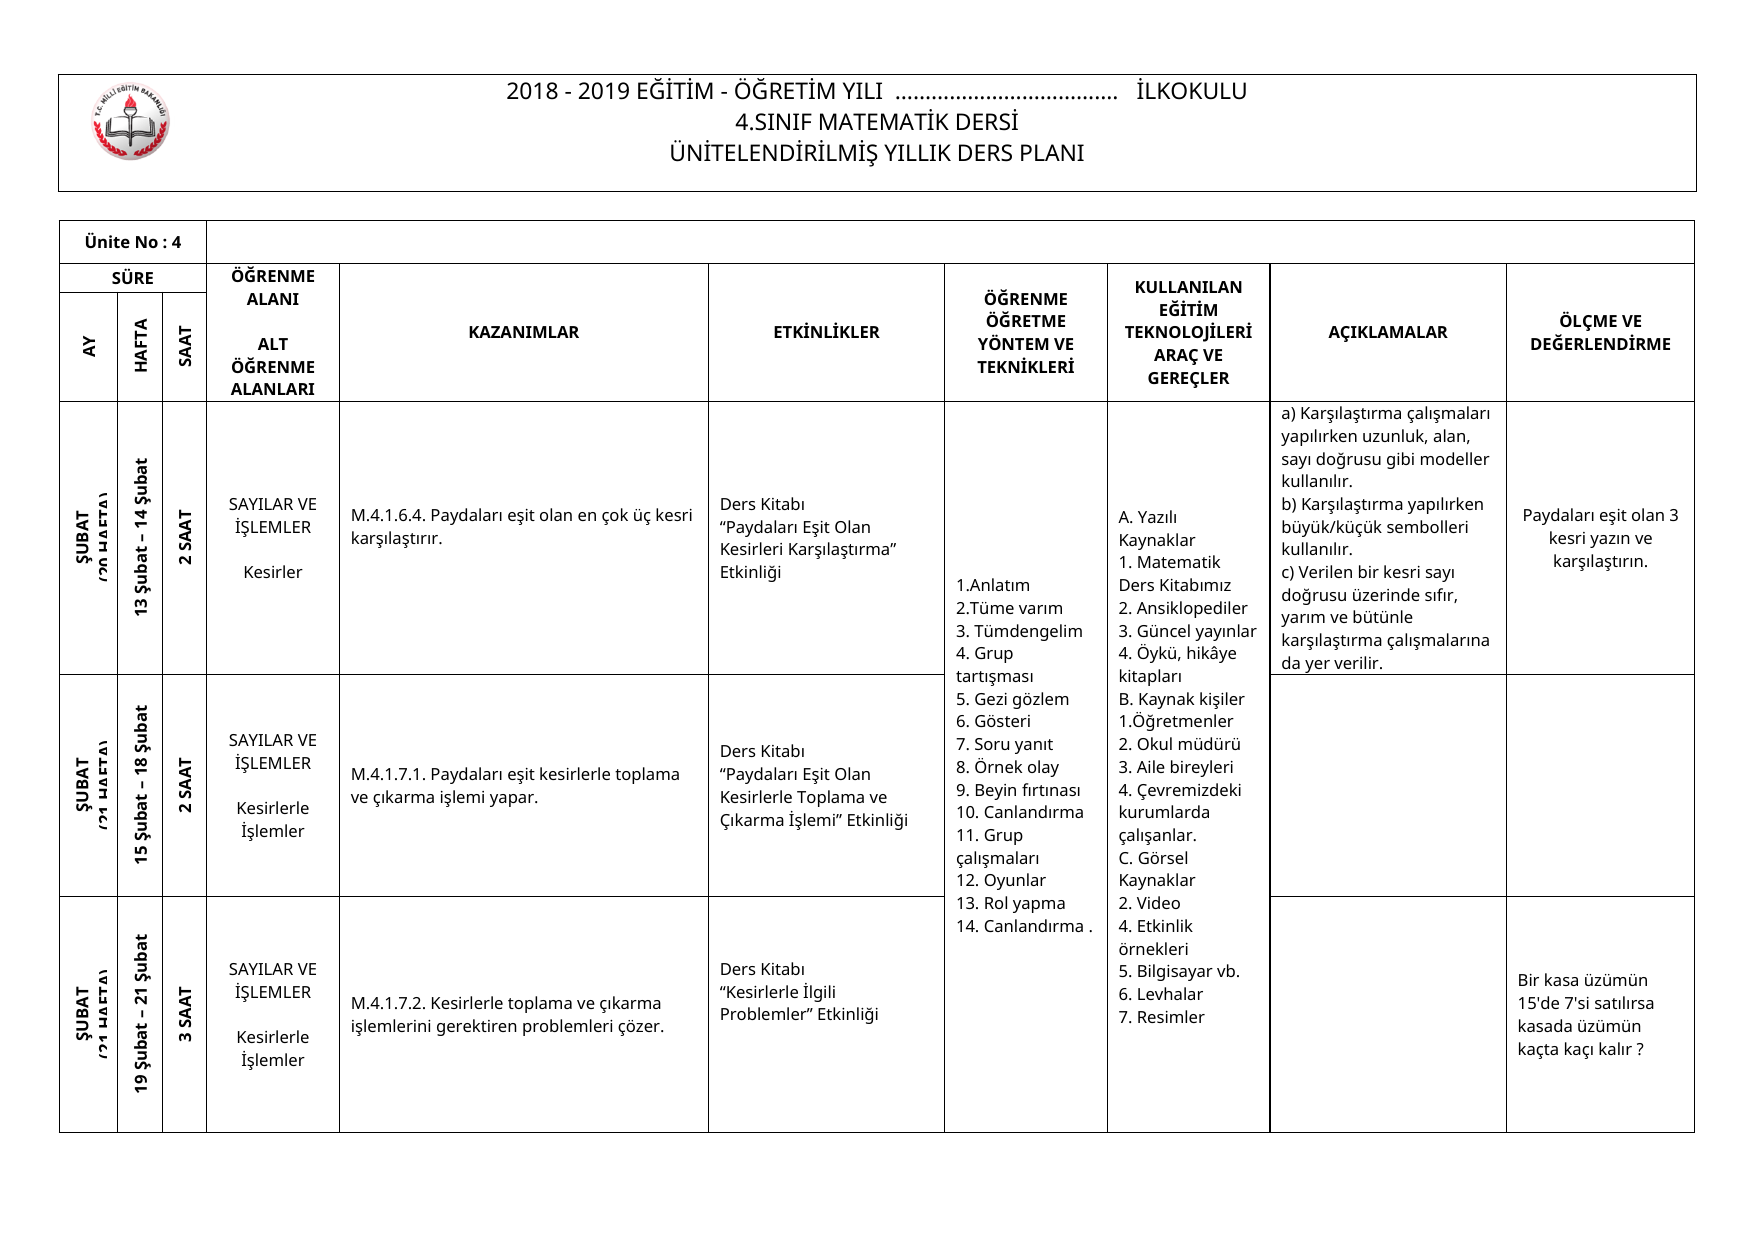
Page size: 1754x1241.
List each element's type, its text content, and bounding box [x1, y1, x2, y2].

table_cell [1507, 675, 1694, 896]
table_cell Ders Kitabı “Paydaları Eşit Olan Kesirleri Karşılaştırma” Etkinliği [709, 402, 944, 674]
table_cell M.4.1.7.1. Paydaları eşit kesirlerle toplama ve çıkarma işlemi yapar. [340, 675, 708, 896]
table_cell 2 SAAT [163, 402, 206, 674]
picture [85, 77, 175, 167]
table_cell [1271, 897, 1506, 1132]
table_cell SAAT [163, 293, 206, 401]
table_cell 2 SAAT [163, 675, 206, 896]
table_cell Ders Kitabı “Paydaları Eşit Olan Kesirlerle Toplama ve Çıkarma İşlemi” Etkinliği [709, 675, 944, 896]
table_cell ŞUBAT (21.HAFTA) [60, 675, 117, 896]
table_cell 1.Anlatım 2.Tüme varım 3. Tümdengelim 4. Grup tartışması 5. Gezi gözlem 6. Gösteri 7. Soru yanıt 8. Örnek olay 9. Beyin fırtınası 10. Canlandırma 11. Grup çalışmaları 12. Oyunlar 13. Rol yapma 14. Canlandırma . [945, 402, 1107, 1132]
table_cell 13 Şubat – 14 Şubat [118, 402, 162, 674]
table_cell ÖLÇME VE DEĞERLENDİRME [1507, 264, 1694, 401]
table_cell SAYILAR VE İŞLEMLER Kesirler [207, 402, 339, 674]
table_cell ŞUBAT (20.HAFTA) [60, 402, 117, 674]
table_cell ÖĞRENME ÖĞRETME YÖNTEM VE TEKNİKLERİ [945, 264, 1107, 401]
table_cell 3 SAAT [163, 897, 206, 1132]
table_cell ŞUBAT (21.HAFTA) [60, 897, 117, 1132]
table_cell AY [60, 293, 117, 401]
table_cell SAYILAR VE İŞLEMLER Kesirlerle İşlemler [207, 675, 339, 896]
table_cell SAYILAR VE İŞLEMLER Kesirlerle İşlemler [207, 897, 339, 1132]
table_cell ÖĞRENME ALANI ALT ÖĞRENME ALANLARI [207, 264, 339, 401]
table_header Ünite No : 4 [60, 221, 206, 263]
table_cell HAFTA [118, 293, 162, 401]
table_cell KULLANILAN EĞİTİM TEKNOLOJİLERİ ARAÇ VE GEREÇLER [1108, 264, 1269, 401]
table_cell M.4.1.6.4. Paydaları eşit olan en çok üç kesri karşılaştırır. [340, 402, 708, 674]
table_cell [1271, 675, 1506, 896]
table_cell AÇIKLAMALAR [1271, 264, 1506, 401]
table_cell ETKİNLİKLER [709, 264, 944, 401]
table_cell M.4.1.7.2. Kesirlerle toplama ve çıkarma işlemlerini gerektiren problemleri çözer. [340, 897, 708, 1132]
table_cell 19 Şubat – 21 Şubat [118, 897, 162, 1132]
table_cell KAZANIMLAR [340, 264, 708, 401]
table_cell 15 Şubat – 18 Şubat [118, 675, 162, 896]
table_cell SÜRE [60, 264, 206, 292]
table_header [207, 221, 1694, 263]
table_cell Ders Kitabı “Kesirlerle İlgili Problemler” Etkinliği [709, 897, 944, 1132]
table_cell Paydaları eşit olan 3 kesri yazın ve karşılaştırın. [1507, 402, 1694, 674]
table_cell a) Karşılaştırma çalışmaları yapılırken uzunluk, alan, sayı doğrusu gibi modeller kullanılır. b) Karşılaştırma yapılırken büyük/küçük sembolleri kullanılır. c) Verilen bir kesri sayı doğrusu üzerinde sıfır, yarım ve bütünle karşılaştırma çalışmalarına da yer verilir. [1271, 402, 1506, 674]
table_cell Bir kasa üzümün 15'de 7'si satılırsa kasada üzümün kaçta kaçı kalır ? [1507, 897, 1694, 1132]
table_cell A. Yazılı Kaynaklar 1. Matematik Ders Kitabımız 2. Ansiklopediler 3. Güncel yayınlar 4. Öykü, hikâye kitapları B. Kaynak kişiler 1.Öğretmenler 2. Okul müdürü 3. Aile bireyleri 4. Çevremizdeki kurumlarda çalışanlar. C. Görsel Kaynaklar 2. Video 4. Etkinlik örnekleri 5. Bilgisayar vb. 6. Levhalar 7. Resimler [1108, 402, 1269, 1132]
